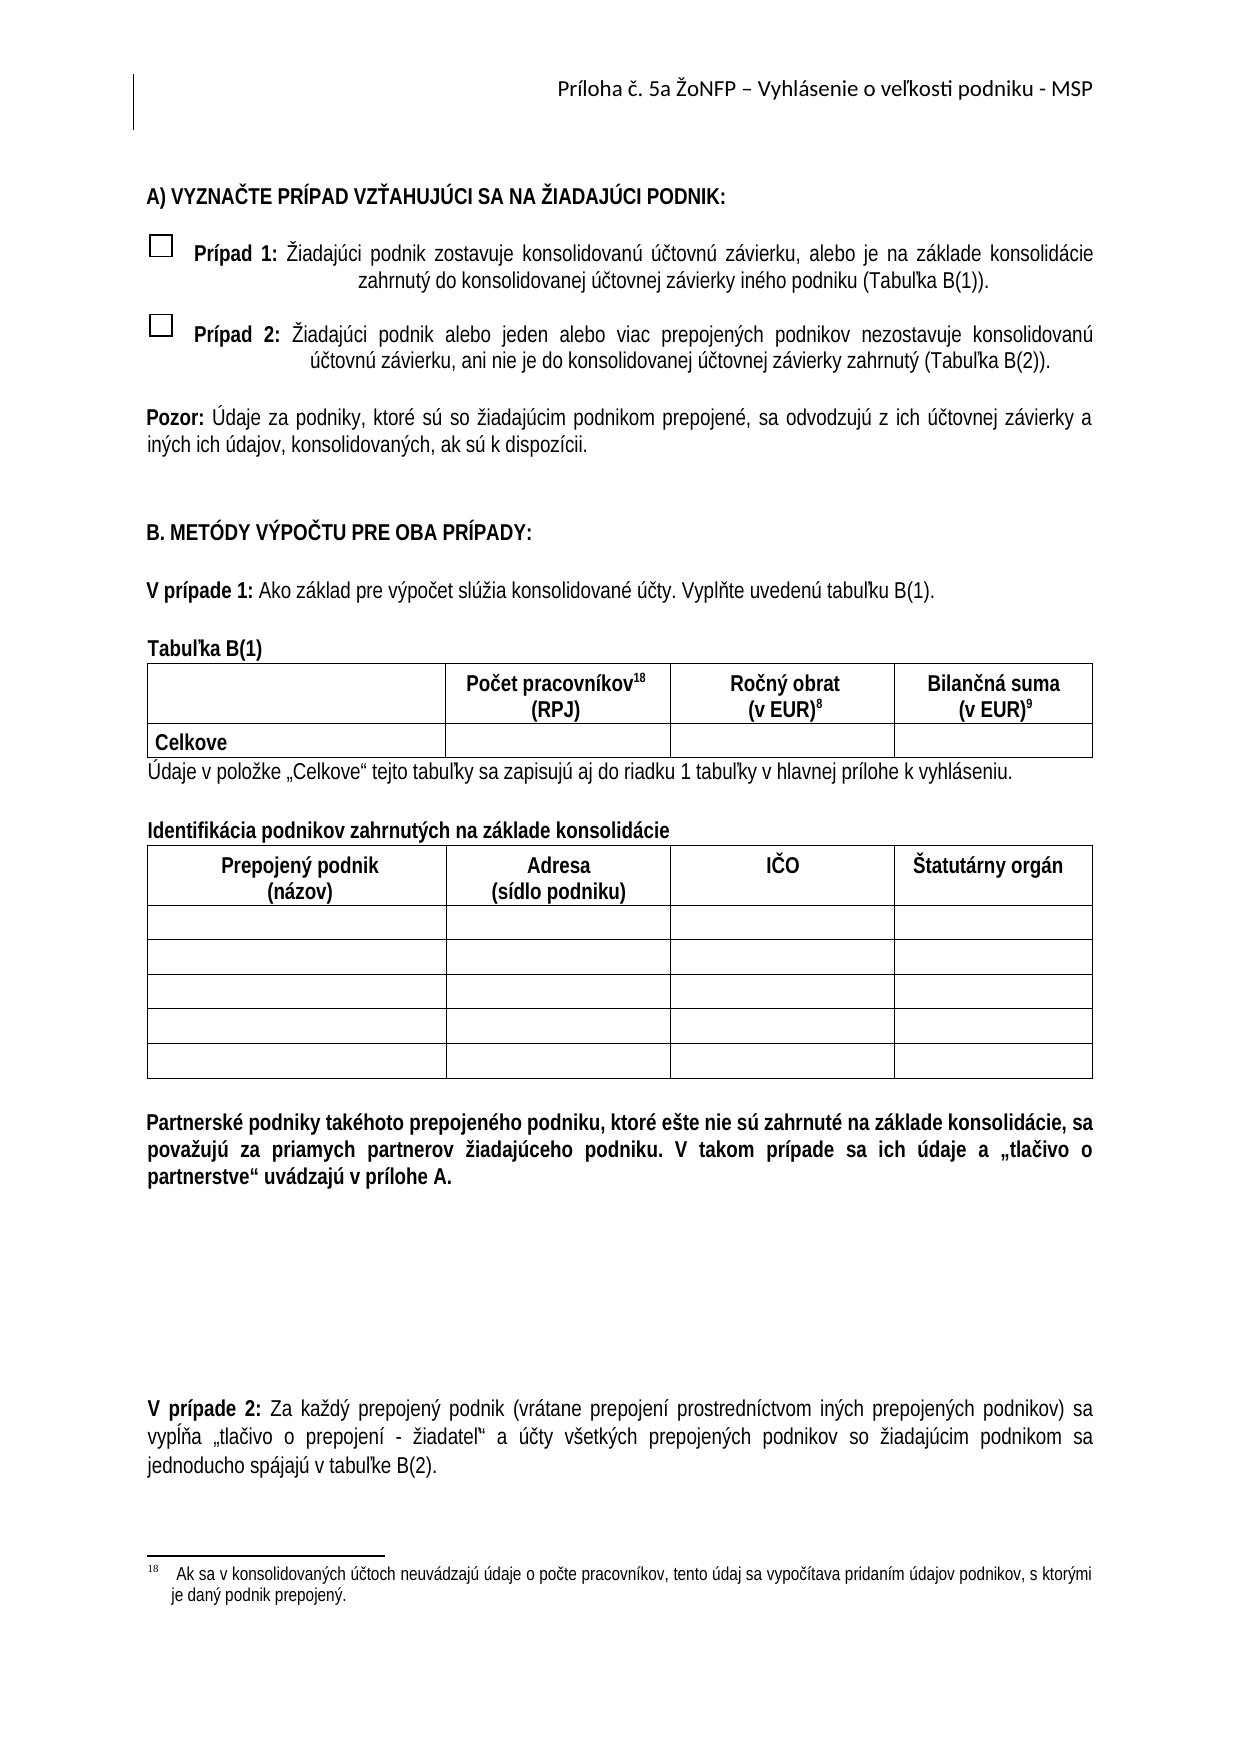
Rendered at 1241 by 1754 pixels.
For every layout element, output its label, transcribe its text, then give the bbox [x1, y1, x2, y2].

text Partnerské podniky takéhoto prepojeného podniku, ktoré ešte nie sú zahrnuté na základe konsolidácie, sa považujú za priamych partnerov žiadajúceho podniku. V takom prípade sa ich údaje a „tlačivo o partnerstve“ uvádzajú v prílohe A. [146, 1109, 1094, 1189]
table_cell [447, 1044, 670, 1077]
table_cell [895, 906, 1092, 939]
table_cell [447, 975, 670, 1008]
table_cell [671, 940, 894, 974]
table_cell [671, 975, 894, 1008]
table_cell [671, 906, 894, 939]
table_cell [148, 940, 446, 974]
table_header Štatutárny orgán [895, 846, 1092, 904]
table_cell [447, 1009, 670, 1043]
table_header Prepojený podnik (názov) [148, 846, 446, 904]
table_header IČO [671, 846, 894, 904]
text Prípad 2: Žiadajúci podnik alebo jeden alebo viac prepojených podnikov nezostavuje konsolidovanú účtovnú závierku, ani nie je do konsolidovanej účtovnej závierky zahrnutý (Tabuľka B(2)). [146, 322, 1094, 374]
table_header Adresa (sídlo podniku) [447, 846, 670, 904]
table_header Ročný obrat (v EUR)8 [671, 664, 894, 723]
table_cell [148, 1009, 446, 1043]
text Prípad 1: Žiadajúci podnik zostavuje konsolidovanú účtovnú závierku, alebo je na základe konsolidácie zahrnutý do konsolidovanej účtovnej závierky iného podniku (Tabuľka B(1)). [146, 240, 1094, 293]
table_cell [148, 906, 446, 939]
table_cell [148, 1044, 446, 1077]
table_header [148, 664, 445, 723]
table_cell [895, 1009, 1092, 1043]
table_cell [895, 724, 1092, 757]
table_cell [148, 975, 446, 1008]
table_cell Celkove [148, 724, 445, 757]
table_cell [895, 975, 1092, 1008]
text Údaje v položke „Celkove“ tejto tabuľky sa zapisujú aj do riadku 1 tabuľky v hlavnej prílohe k vyhláseniu. [147, 758, 1094, 784]
text V prípade 1: Ako základ pre výpočet slúžia konsolidované účty. Vyplňte uvedenú tabuľku B(1). [146, 577, 1094, 603]
text Pozor: Údaje za podniky, ktoré sú so žiadajúcim podnikom prepojené, sa odvodzujú z ich účtovnej závierky a iných ich údajov, konsolidovaných, ak sú k dispozícii. [146, 404, 1094, 458]
subtitle Tabuľka B(1) [147, 635, 1093, 661]
table_cell [895, 940, 1092, 974]
table_cell [671, 1044, 894, 1077]
table_cell [447, 906, 670, 939]
table_cell [446, 724, 670, 757]
subtitle Identifikácia podnikov zahrnutých na základe konsolidácie [147, 817, 1093, 843]
table_cell [671, 1009, 894, 1043]
text V prípade 2: Za každý prepojený podnik (vrátane prepojení prostredníctvom iných prepojených podnikov) sa vypĺňa „tlačivo o prepojení - žiadateľ“ a účty všetkých prepojených podnikov so žiadajúcim podnikom sa jednoducho spájajú v tabuľke B(2). [147, 1395, 1094, 1478]
table_cell [895, 1044, 1092, 1077]
table_cell [671, 724, 894, 757]
table_cell [447, 940, 670, 974]
text B. METÓDY VÝPOČTU PRE OBA PRÍPADY: [146, 519, 1094, 546]
table_header Počet pracovníkov (RPJ) [446, 664, 670, 723]
table_header Bilančná suma (v EUR)9 [895, 664, 1092, 723]
text A) VYZNAČTE PRÍPAD VZŤAHUJÚCI SA NA ŽIADAJÚCI PODNIK: [146, 183, 1094, 209]
